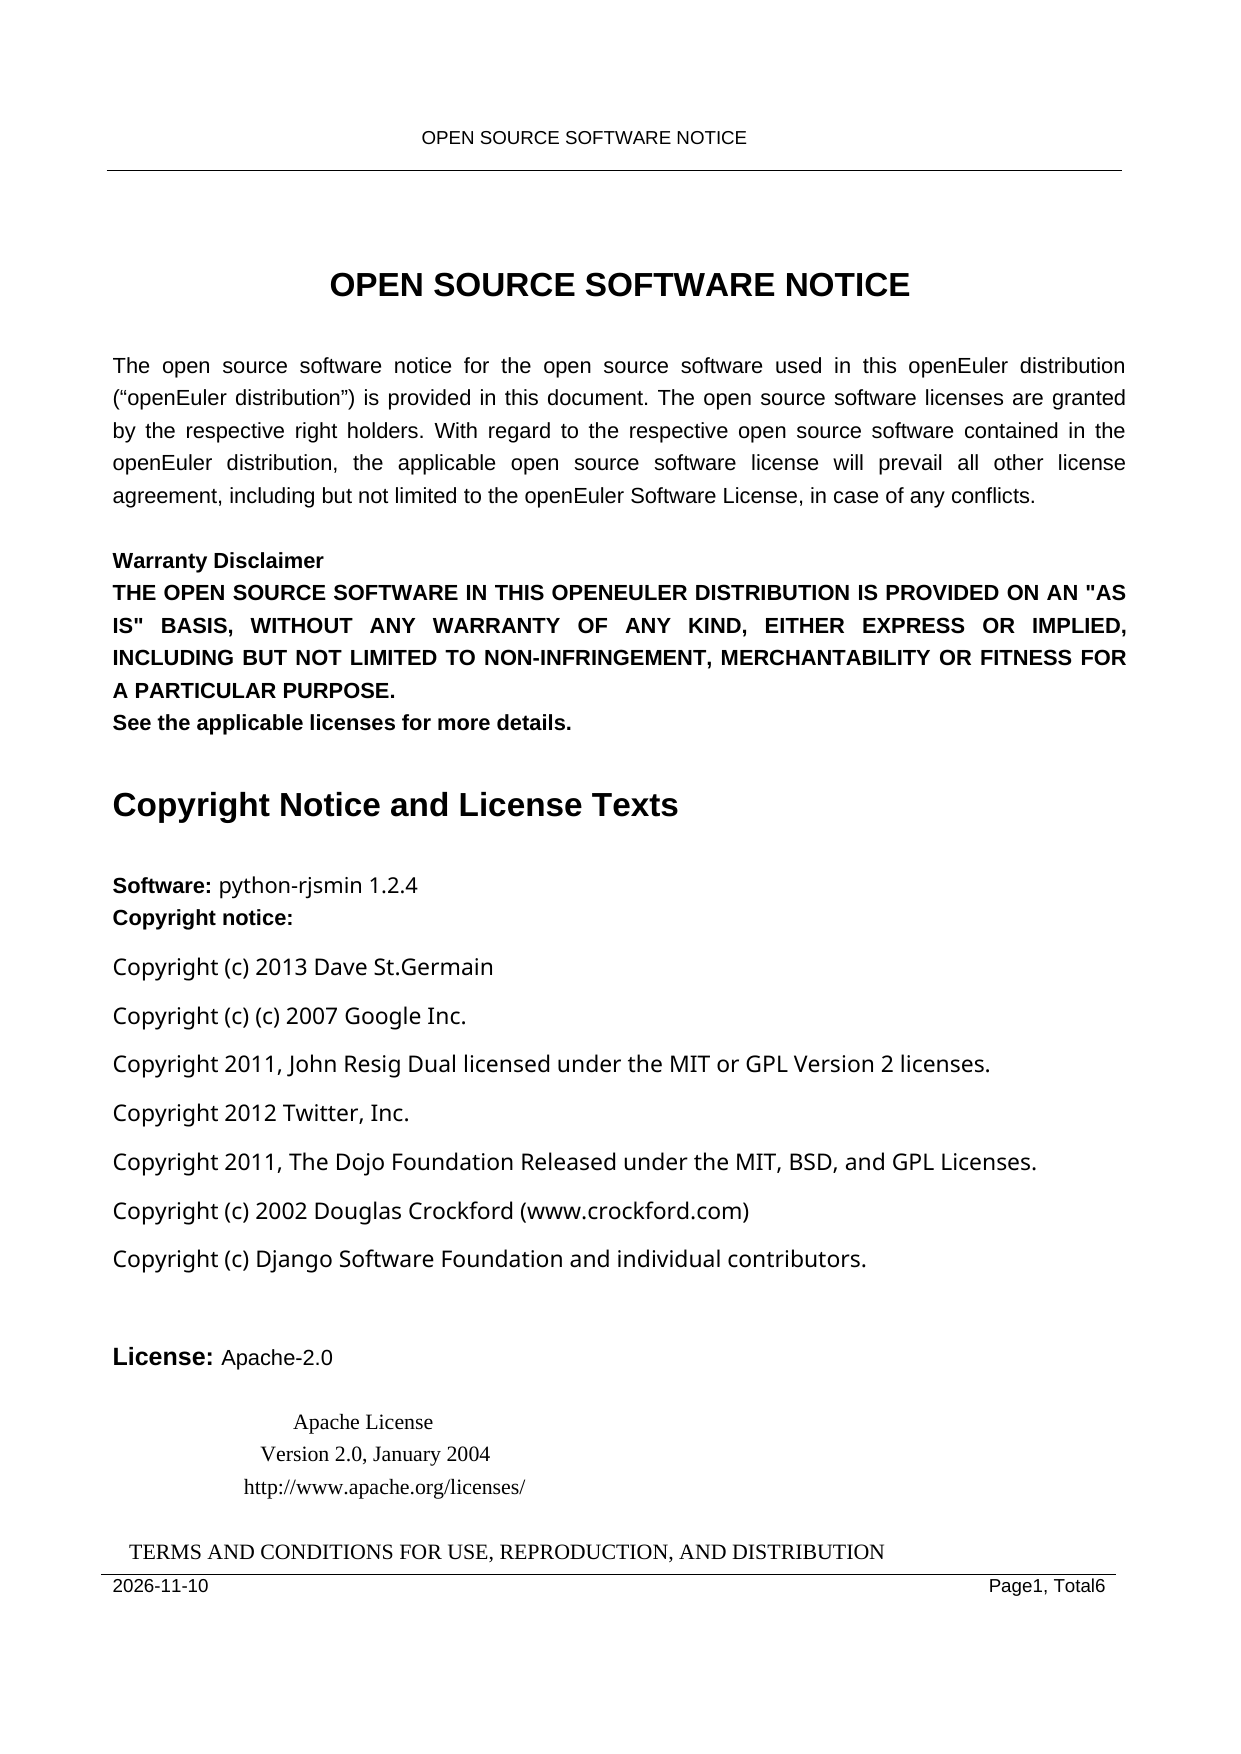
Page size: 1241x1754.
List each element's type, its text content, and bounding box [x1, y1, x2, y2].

text THE OPEN SOURCE SOFTWARE IN THIS OPENEULER DISTRIBUTION IS PROVIDED ON AN "AS IS" BASIS, WITHOUT ANY WARRANTY OF ANY KIND, EITHER EXPRESS OR IMPLIED, INCLUDING BUT NOT LIMITED TO NON-INFRINGEMENT, MERCHANTABILITY OR FITNESS FOR A PARTICULAR PURPOSE. See the applicable licenses for more details. [112, 576, 1128, 739]
title Software: python-rjsmin 1.2.4 [112, 869, 1128, 901]
text License: Apache-2.0 [112, 1340, 1128, 1373]
text The open source software notice for the open source software used in this openEuler distribution (“openEuler distribution”) is provided in this document. The open source software licenses are granted by the respective right holders. With regard to the respective open source software contained in the openEuler distribution, the applicable open source software license will prevail all other license agreement, including but not limited to the openEuler Software License, in case of any conflicts. [112, 349, 1128, 511]
text Copyright Notice and License Texts [112, 771, 1128, 836]
text OPEN SOURCE SOFTWARE NOTICE [112, 251, 1128, 316]
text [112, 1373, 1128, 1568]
text Copyright notice: Copyright (c) 2013 Dave St.Germain Copyright (c) (c) 2007 Google Inc. Copyright 2011, John Resig Dual licensed under the MIT or GPL Version 2 licenses. Copyright 2012 Twitter, Inc. Copyright 2011, The Dojo Foundation Released under the MIT, BSD, and GPL Licenses. Copyright (c) 2002 Douglas Crockford (www.crockford.com) Copyright (c) Django Software Foundation and individual contributors. [112, 901, 1128, 1324]
text Warranty Disclaimer [112, 544, 1128, 576]
